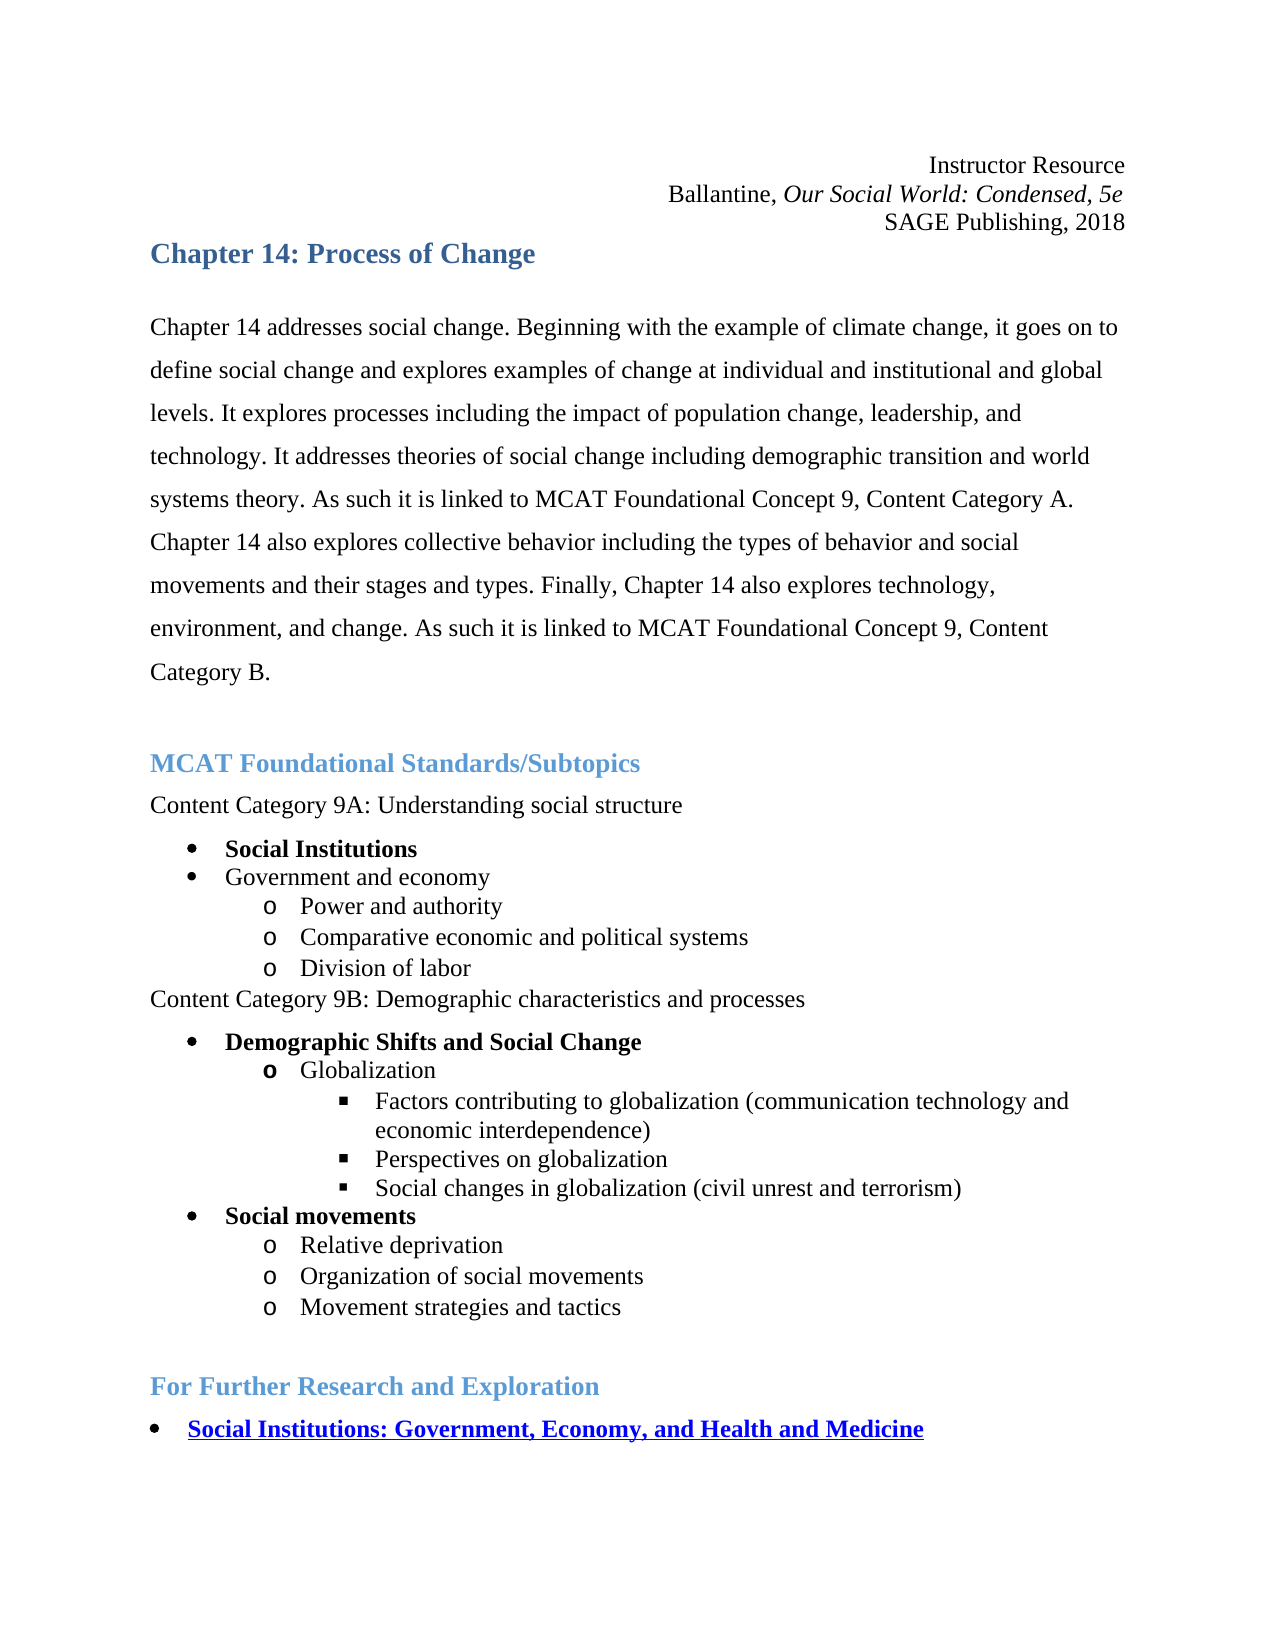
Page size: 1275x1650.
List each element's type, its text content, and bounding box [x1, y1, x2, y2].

list Perspectives on globalization [337, 1144, 1125, 1173]
text Content Category 9B: Demographic characteristics and processes [150, 984, 1125, 1012]
list Comparative economic and political systems [262, 922, 1125, 953]
list Movement strategies and tactics [262, 1292, 1125, 1323]
text Chapter 14 also explores collective behavior including the types of behavior and social movements and their stages and types. Finally, Chapter 14 also explores technology, environment, and change. As such it is linked to MCAT Foundational Concept 9, Content Category B. [150, 527, 1125, 685]
list Globalization [262, 1056, 1125, 1086]
text Chapter 14 addresses social change. Beginning with the example of climate change, it goes on to define social change and explores examples of change at individual and institutional and global levels. It explores processes including the impact of population change, leadership, and technology. It addresses theories of social change including demographic transition and world systems theory. As such it is linked to MCAT Foundational Concept 9, Content Category A. [150, 312, 1125, 513]
list Factors contributing to globalization (communication technology and economic interdependence) [337, 1086, 1125, 1144]
list Social changes in globalization (civil unrest and terrorism) [337, 1173, 1125, 1201]
list Social Institutions [187, 834, 1125, 862]
text Content Category 9A: Understanding social structure [150, 791, 1125, 819]
list Power and authority [262, 891, 1125, 922]
list Division of labor [262, 953, 1125, 984]
list Social movements [187, 1201, 1125, 1230]
list Organization of social movements [262, 1261, 1125, 1292]
subtitle For Further Research and Exploration [150, 1370, 1125, 1401]
subtitle MCAT Foundational Standards/Subtopics [150, 747, 1125, 778]
subtitle Chapter 14: Process of Change [150, 236, 1125, 270]
list Social Institutions: Government, Economy, and Health and Medicine [150, 1414, 1125, 1442]
list Relative deprivation [262, 1230, 1125, 1261]
list Demographic Shifts and Social Change [187, 1027, 1125, 1056]
list Government and economy [187, 862, 1125, 891]
